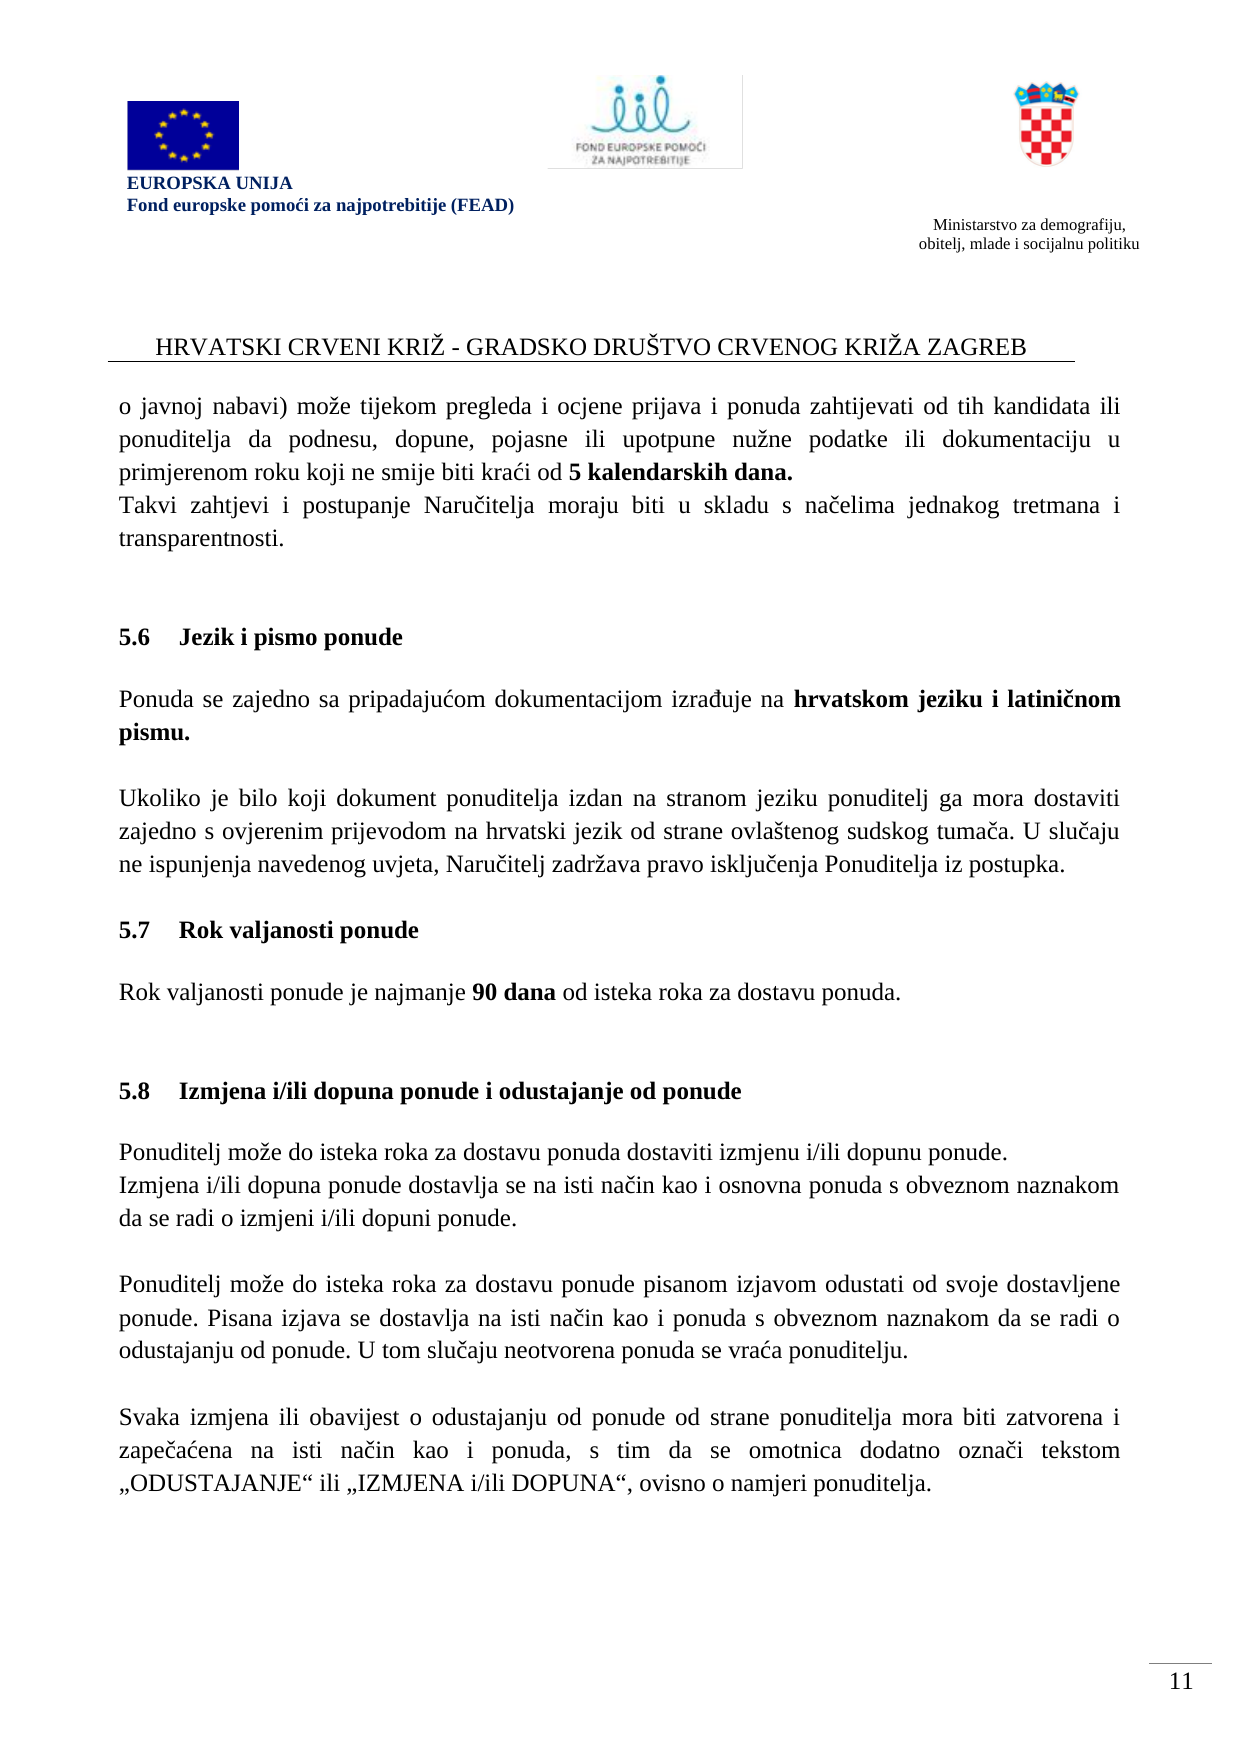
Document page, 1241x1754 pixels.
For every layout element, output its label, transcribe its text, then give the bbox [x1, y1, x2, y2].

picture [547, 75, 746, 172]
text Rok valjanosti ponude je najmanje 90 dana od isteka roka za dostavu ponuda. [119, 977, 1121, 1005]
text Ponuditelj može do isteka roka za dostavu ponuda dostaviti izmjenu i/ili dopunu ponude. [119, 1137, 1121, 1166]
picture [126, 101, 239, 172]
picture [978, 76, 1115, 172]
text Ponuditelj može do isteka roka za dostavu ponude pisanom izjavom odustati od svoje dostavljene ponude. Pisana izjava se dostavlja na isti način kao i ponuda s obveznom naznakom da se radi o odustajanju od ponude. U tom slučaju neotvorena ponuda se vraća ponuditelju. [119, 1269, 1121, 1364]
subtitle Izmjena i/ili dopuna ponude i odustajanje od ponude [119, 1076, 1121, 1104]
text Svaka izmjena ili obavijest o odustajanju od ponude od strane ponuditelja mora biti zatvorena i zapečaćena na isti način kao i ponuda, s tim da se omotnica dodatno označi tekstom „ODUSTAJANJE“ ili „IZMJENA i/ili DOPUNA“, ovisno o namjeri ponuditelja. [119, 1402, 1121, 1496]
text Ukoliko je bilo koji dokument ponuditelja izdan na stranom jeziku ponuditelj ga mora dostaviti zajedno s ovjerenim prijevodom na hrvatski jezik od strane ovlaštenog sudskog tumača. U slučaju ne ispunjenja navedenog uvjeta, Naručitelj zadržava pravo isključenja Ponuditelja iz postupka. [119, 783, 1121, 878]
subtitle Jezik i pismo ponude [119, 622, 1121, 651]
text Ponuda se zajedno sa pripadajućom dokumentacijom izrađuje na hrvatskom jeziku i latiničnom pismu. [119, 684, 1121, 746]
subtitle Rok valjanosti ponude [119, 915, 1121, 944]
text Izmjena i/ili dopuna ponude dostavlja se na isti način kao i osnovna ponuda s obveznom naznakom da se radi o izmjeni i/ili dopuni ponude. [119, 1171, 1121, 1232]
text Takvi zahtjevi i postupanje Naručitelja moraju biti u skladu s načelima jednakog tretmana i transparentnosti. [119, 490, 1121, 552]
